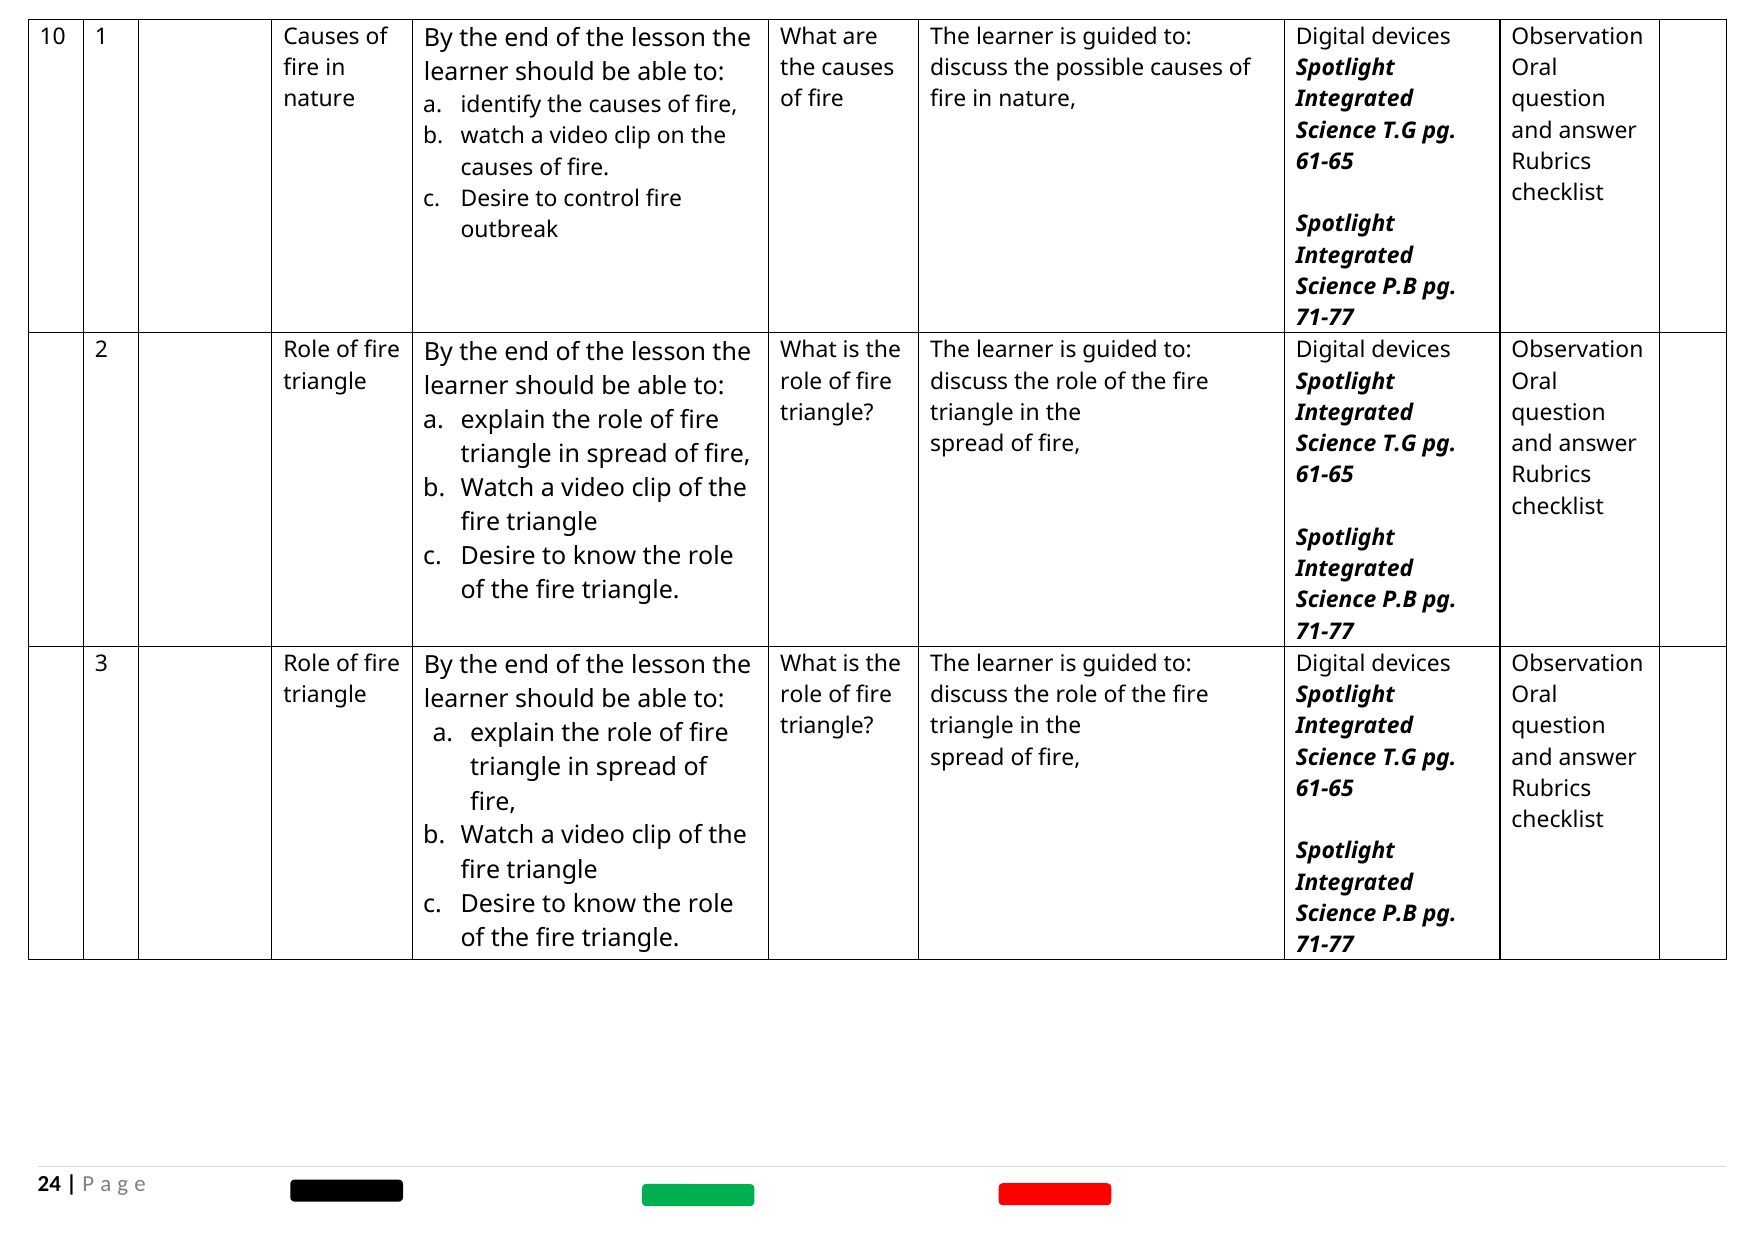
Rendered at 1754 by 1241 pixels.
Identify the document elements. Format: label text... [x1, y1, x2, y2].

table_cell By the end of the lesson the learner should be able to: identify the causes of fire, watch a video clip on the causes of fire. Desire to control fire outbreak [413, 20, 768, 332]
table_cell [1285, 647, 1499, 959]
table_cell [1660, 647, 1726, 959]
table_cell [769, 647, 918, 959]
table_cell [1501, 647, 1659, 959]
table_cell [139, 20, 271, 332]
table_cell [1501, 20, 1659, 332]
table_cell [919, 647, 1284, 959]
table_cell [272, 20, 412, 332]
table_cell [1660, 20, 1726, 332]
table_cell [139, 333, 271, 646]
table_cell [1660, 333, 1726, 646]
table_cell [272, 647, 412, 959]
table_cell 1 [84, 20, 138, 332]
table_cell [29, 647, 83, 959]
table_cell Digital devices Spotlight Integrated Science T.G pg. 61-65 Spotlight Integrated Science P.B pg. 71-77 [1285, 333, 1499, 646]
table_cell [139, 647, 271, 959]
table_cell Observation Oral question and answer Rubrics checklist [1501, 333, 1659, 646]
table_cell What is the role of fire triangle? [769, 333, 918, 646]
table_cell 10 [29, 20, 83, 332]
table_cell 3 [84, 647, 138, 959]
table_cell 2 [84, 333, 138, 646]
table_cell Role of fire triangle [272, 333, 412, 646]
table_cell The learner is guided to: discuss the role of the fire triangle in the spread of fire, [919, 333, 1284, 646]
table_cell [413, 647, 768, 959]
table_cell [1285, 20, 1499, 332]
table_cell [919, 20, 1284, 332]
table_cell [29, 333, 83, 646]
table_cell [769, 20, 918, 332]
